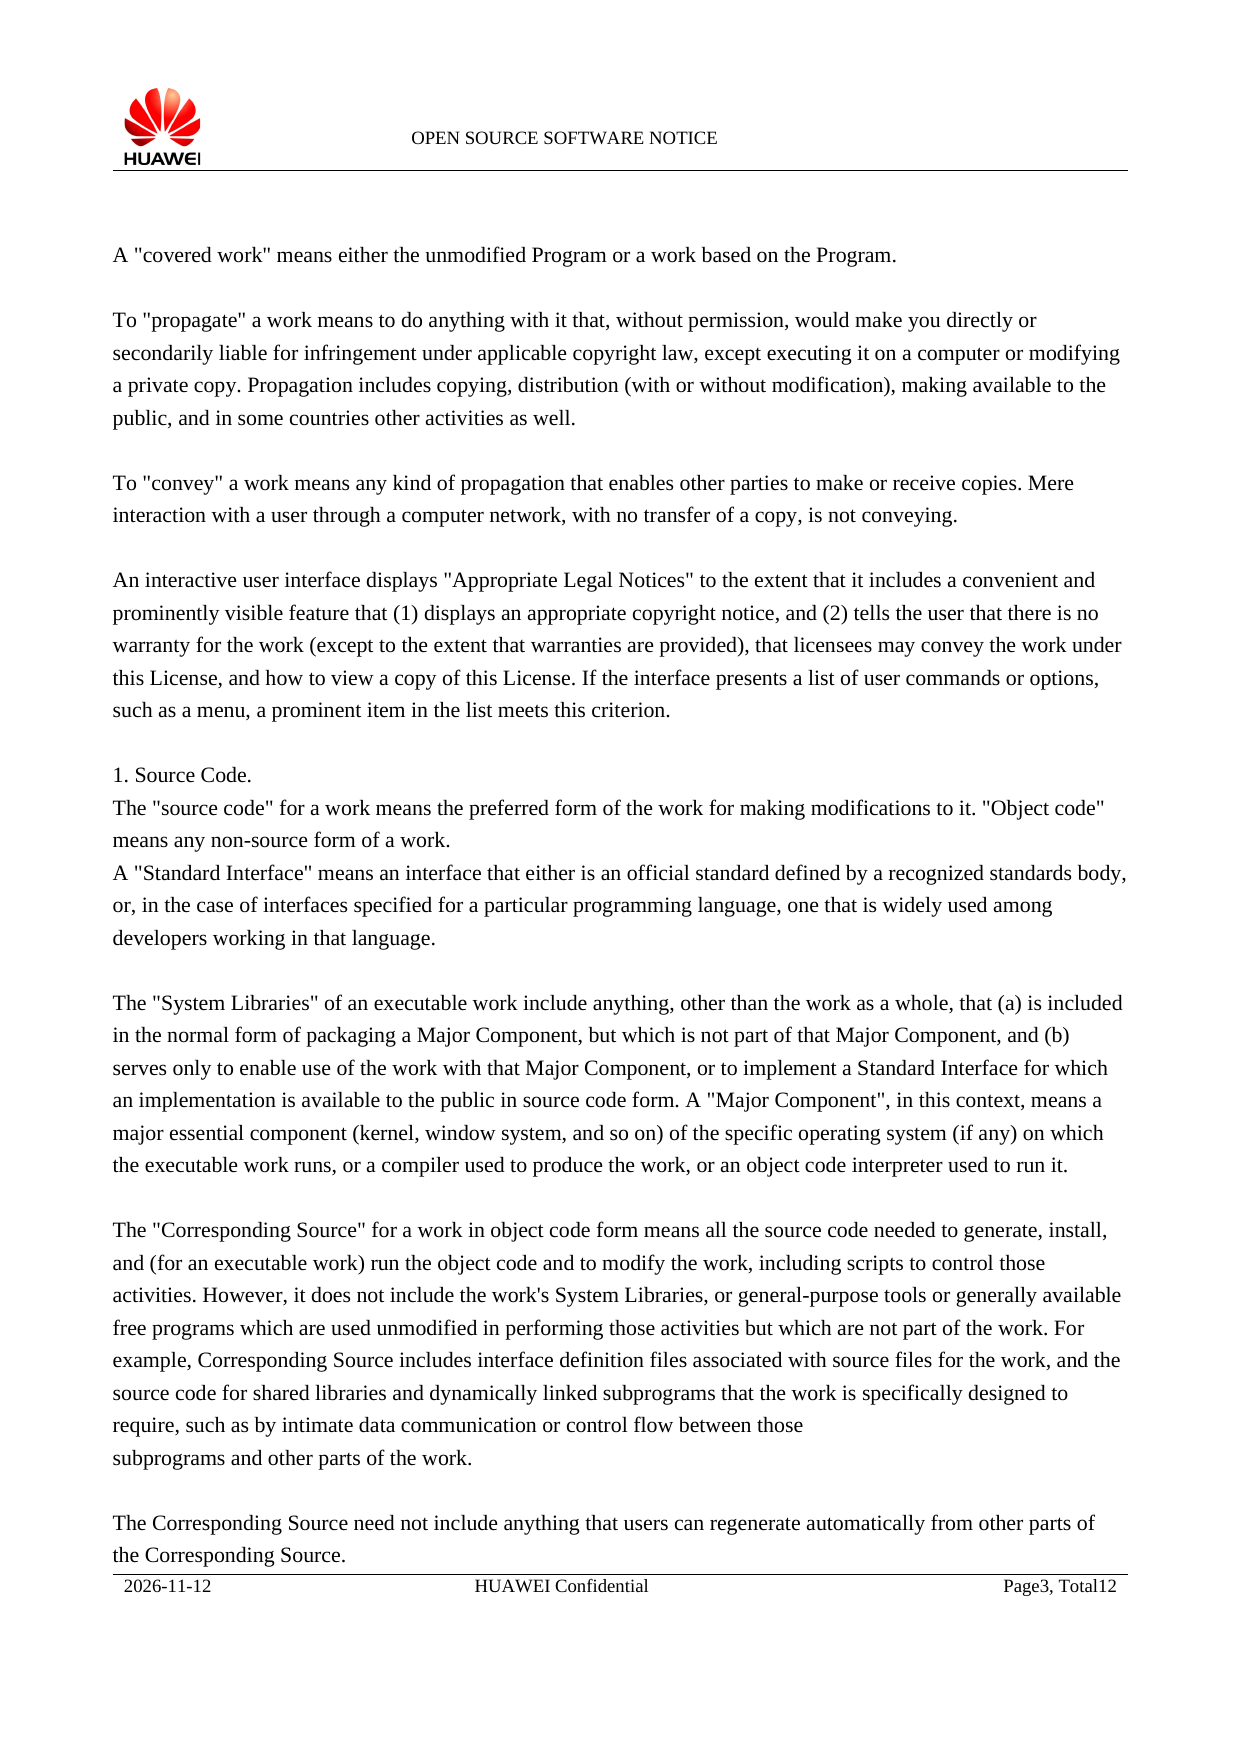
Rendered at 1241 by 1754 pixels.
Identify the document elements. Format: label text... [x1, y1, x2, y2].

picture [124, 88, 201, 165]
